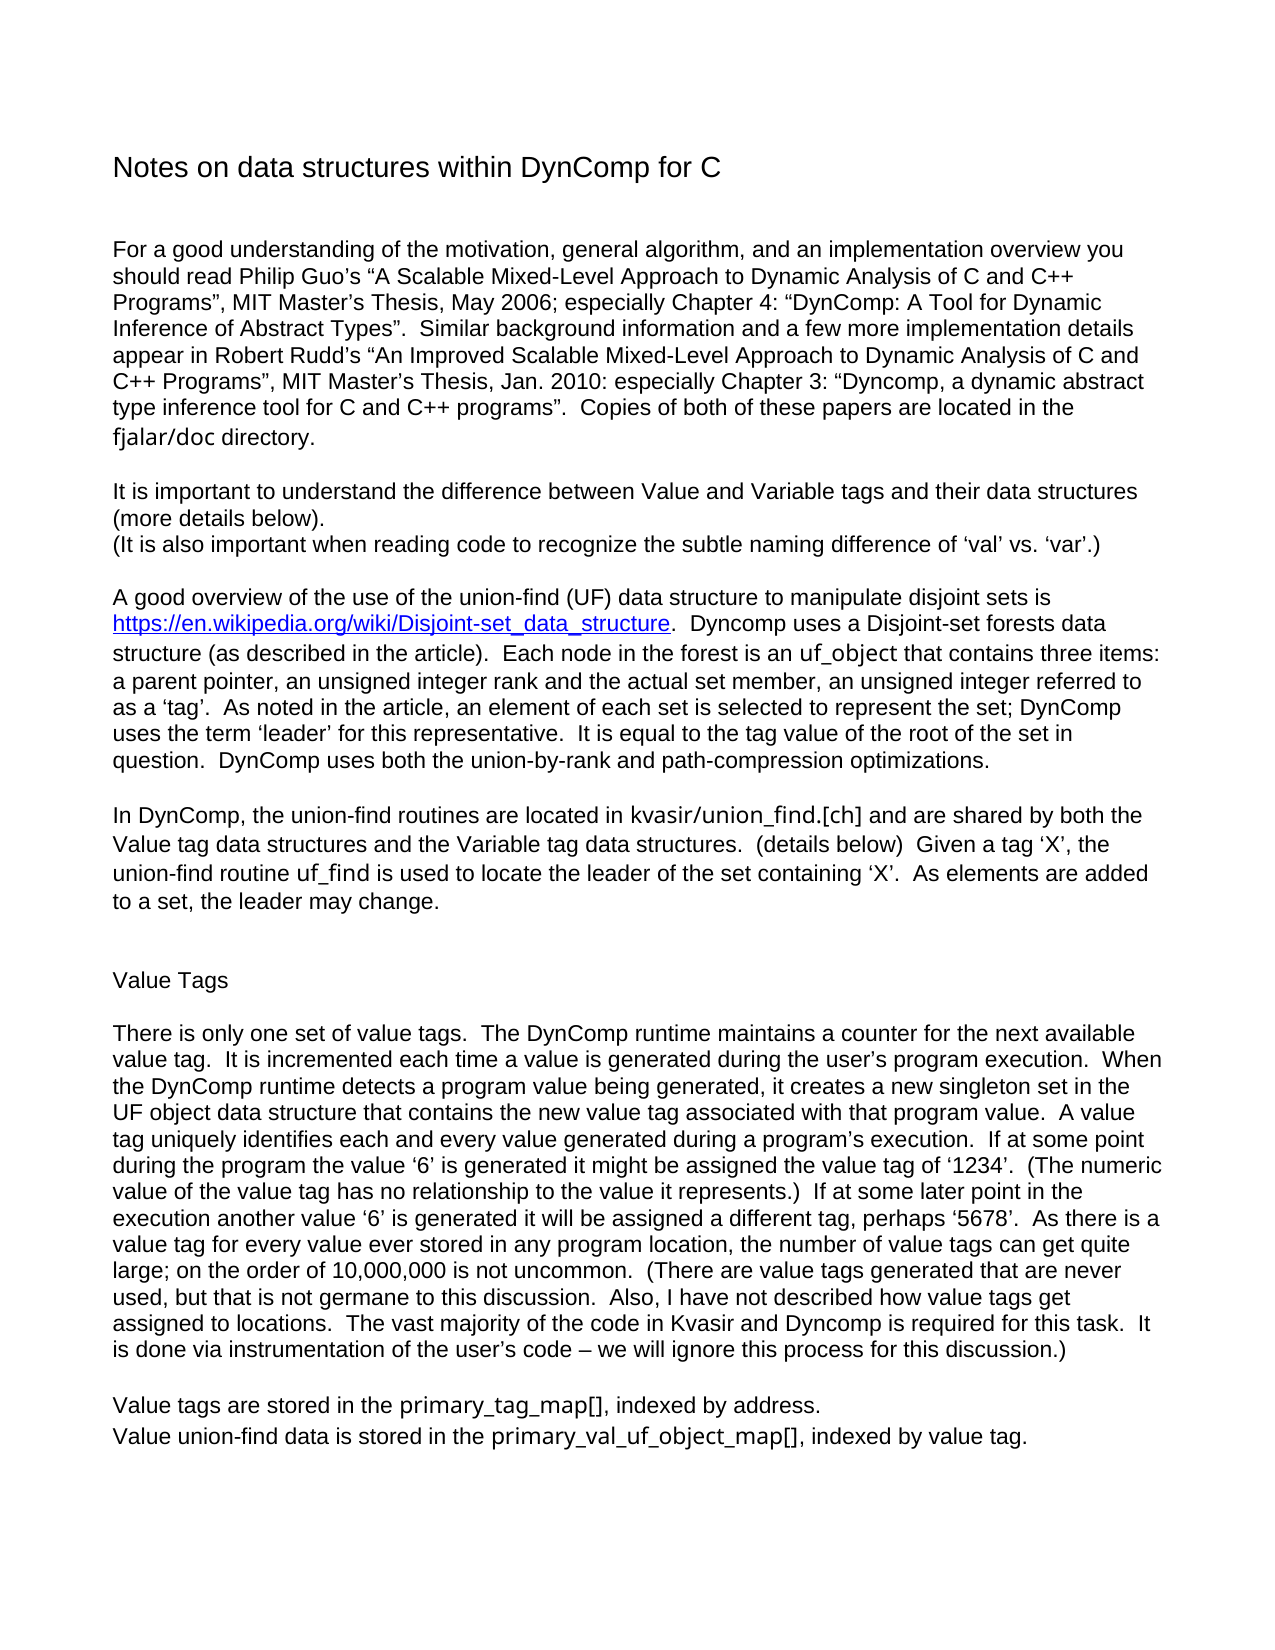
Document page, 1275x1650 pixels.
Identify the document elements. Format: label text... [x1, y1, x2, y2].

text Value tags are stored in the primary_tag_map[], indexed by address. [112, 1389, 1162, 1420]
text There is only one set of value tags. The DynComp runtime maintains a counter for the next available value tag. It is incremented each time a value is generated during the user’s program execution. When the DynComp runtime detects a program value being generated, it creates a new singleton set in the UF object data structure that contains the new value tag associated with that program value. A value tag uniquely identifies each and every value generated during a program’s execution. If at some point during the program the value ‘6’ is generated it might be assigned the value tag of ‘1234’. (The numeric value of the value tag has no relationship to the value it represents.) If at some later point in the execution another value ‘6’ is generated it will be assigned a different tag, perhaps ‘5678’. As there is a value tag for every value ever stored in any program location, the number of value tags can get quite large; on the order of 10,000,000 is not uncommon. (There are value tags generated that are never used, but that is not germane to this discussion. Also, I have not described how value tags get assigned to locations. The vast majority of the code in Kvasir and Dyncomp is required for this task. It is done via instrumentation of the user’s code – we will ignore this process for this discussion.) [112, 1020, 1162, 1363]
text For a good understanding of the motivation, general algorithm, and an implementation overview you should read Philip Guo’s “A Scalable Mixed-Level Approach to Dynamic Analysis of C and C++ Programs”, MIT Master’s Thesis, May 2006; especially Chapter 4: “DynComp: A Tool for Dynamic Inference of Abstract Types”. Similar background information and a few more implementation details appear in Robert Rudd’s “An Improved Scalable Mixed-Level Approach to Dynamic Analysis of C and C++ Programs”, MIT Master’s Thesis, Jan. 2010: especially Chapter 3: “Dyncomp, a dynamic abstract type inference tool for C and C++ programs”. Copies of both of these papers are located in the fjalar/doc directory. [112, 236, 1162, 452]
text In DynComp, the union-find routines are located in kvasir/union_find.[ch] and are shared by both the Value tag data structures and the Variable tag data structures. (details below) Given a tag ‘X’, the union-find routine uf_find is used to locate the leader of the set containing ‘X’. As elements are added to a set, the leader may change. [112, 799, 1162, 915]
text A good overview of the use of the union-find (UF) data structure to manipulate disjoint sets is https://en.wikipedia.org/wiki/Disjoint-set_data_structure. Dyncomp uses a Disjoint-set forests data structure (as described in the article). Each node in the forest is an uf_object that contains three items: a parent pointer, an unsigned integer rank and the actual set member, an unsigned integer referred to as a ‘tag’. As noted in the article, an element of each set is selected to represent the set; DynComp uses the term ‘leader’ for this representative. It is equal to the tag value of the root of the set in question. DynComp uses both the union-by-rank and path-compression optimizations. [112, 584, 1162, 773]
text Value Tags [112, 967, 1162, 994]
text Value union-find data is stored in the primary_val_uf_object_map[], indexed by value tag. [112, 1420, 1162, 1452]
text Notes on data structures within DynComp for C [112, 150, 1162, 183]
text (It is also important when reading code to recognize the subtle naming difference of ‘val’ vs. ‘var’.) [112, 531, 1162, 557]
text It is important to understand the difference between Value and Variable tags and their data structures (more details below). [112, 478, 1162, 531]
